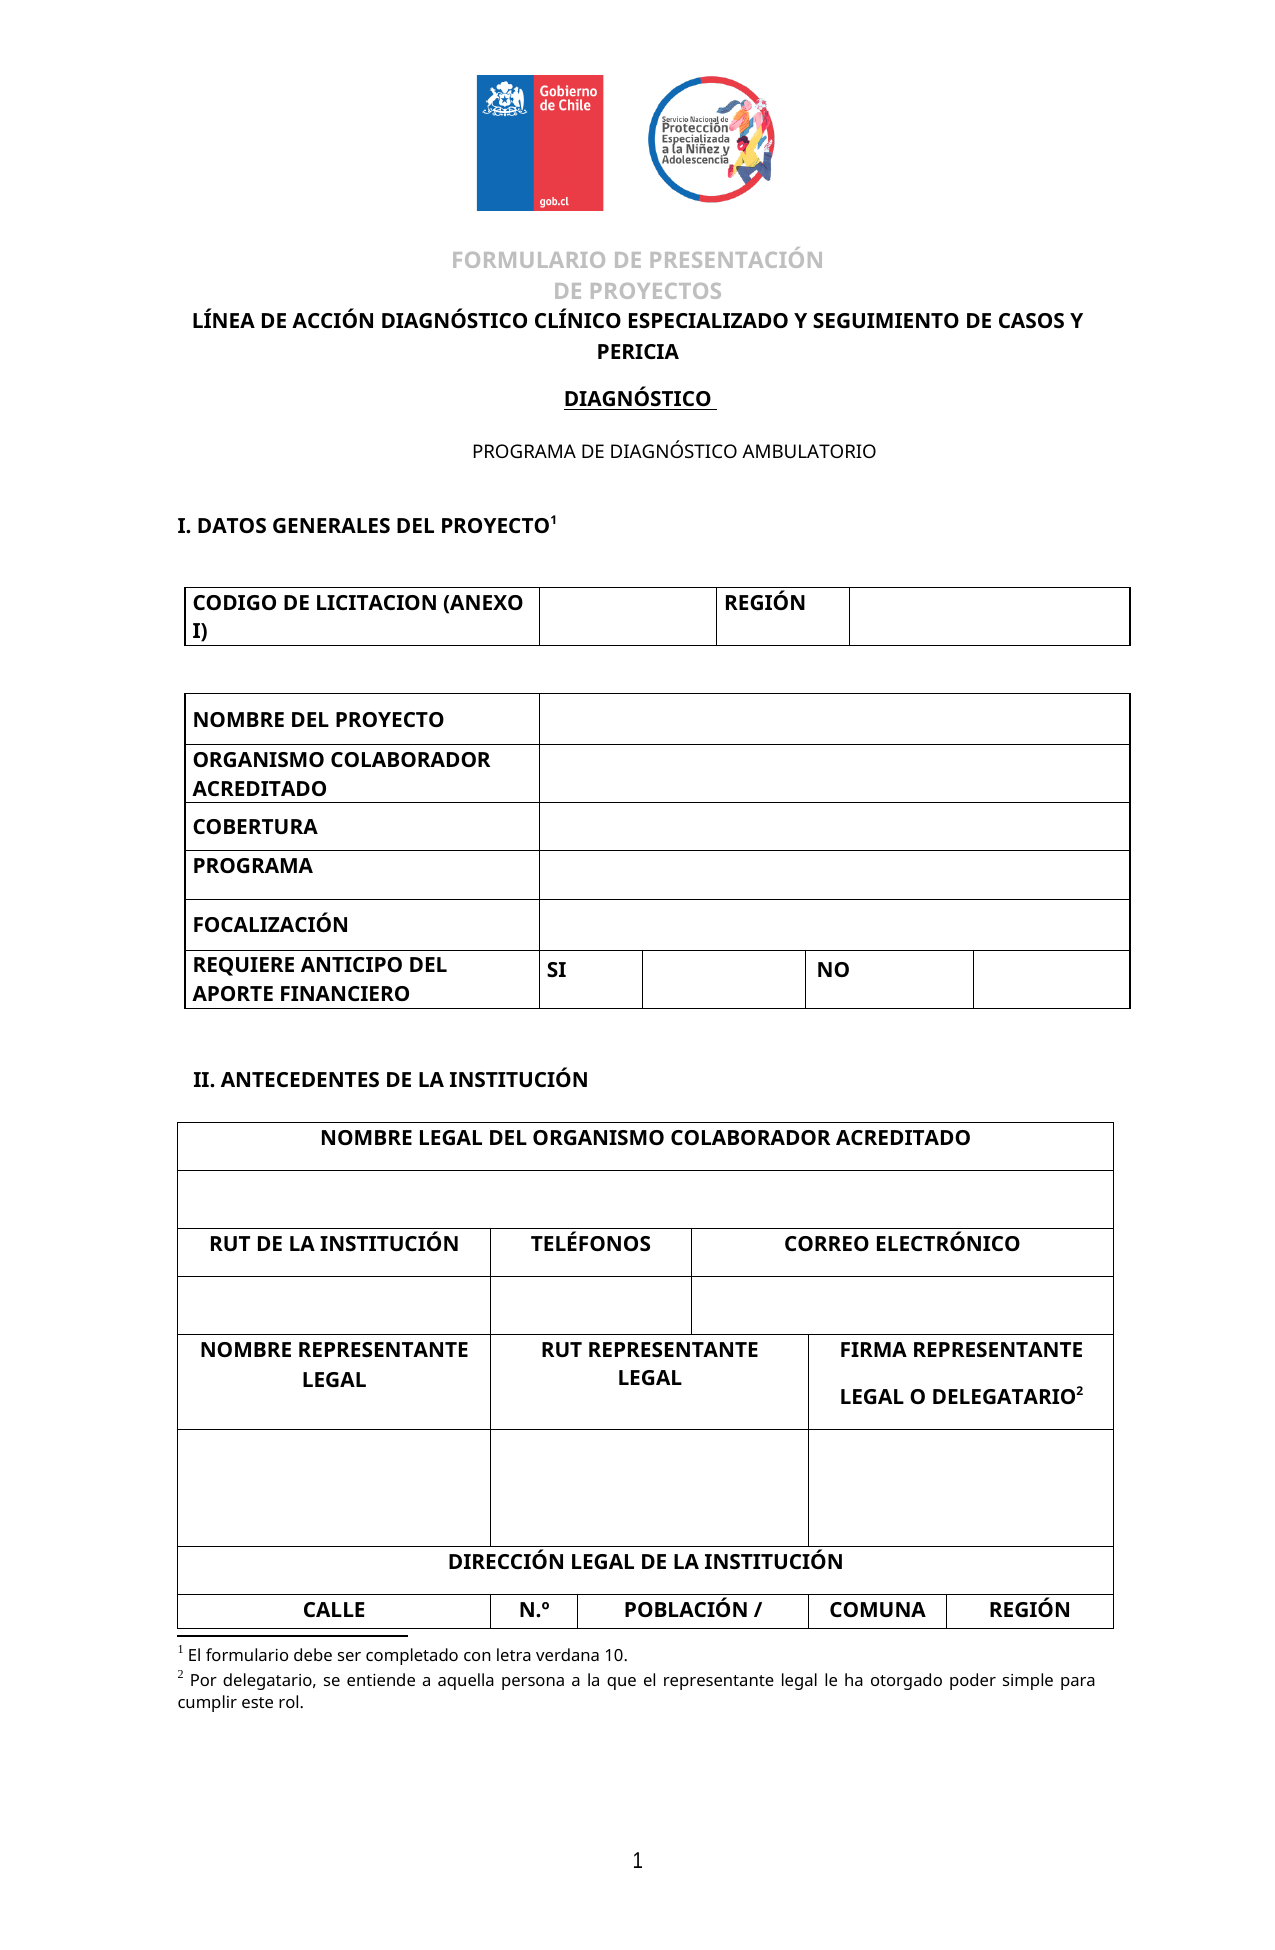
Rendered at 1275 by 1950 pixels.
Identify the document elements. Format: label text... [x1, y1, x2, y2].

table_cell RUT REPRESENTANTE LEGAL [491, 1335, 808, 1429]
table_header [540, 694, 1129, 744]
table_cell [540, 900, 1129, 949]
table_cell [540, 851, 1129, 898]
table_cell RUT DE LA INSTITUCIÓN [178, 1229, 490, 1276]
table_cell COBERTURA [186, 803, 539, 850]
table_cell [540, 803, 1129, 850]
table_cell [809, 1430, 1113, 1546]
table_cell POBLACIÓN / VILLA / SECTOR [578, 1595, 808, 1628]
table_cell [643, 951, 805, 1007]
subtitle PROGRAMA DE DIAGNÓSTICO AMBULATORIO [118, 438, 1098, 464]
table_cell NO [806, 951, 973, 1007]
table_cell [178, 1277, 490, 1334]
table_cell NOMBRE REPRESENTANTE LEGAL [178, 1335, 490, 1429]
table_cell [491, 1277, 691, 1334]
table_cell [974, 951, 1129, 1007]
table_header [850, 588, 1129, 645]
text Diagnóstico [177, 384, 1098, 413]
table_cell [178, 1171, 1113, 1228]
table_cell PROGRAMA [186, 851, 539, 898]
table_cell FOCALIZACIÓN [186, 900, 539, 949]
table_cell CORREO ELECTRÓNICO [692, 1229, 1113, 1276]
table_cell ORGANISMO COLABORADOR ACREDITADO [186, 745, 539, 802]
table_cell SI [540, 951, 642, 1007]
picture [646, 75, 775, 204]
table_cell COMUNA [809, 1595, 946, 1628]
table_cell CALLE [178, 1595, 490, 1628]
table_cell TELÉFONOS [491, 1229, 691, 1276]
subtitle I. DATOS GENERALES DEL PROYECTO [177, 511, 1098, 540]
table_cell REGIÓN [947, 1595, 1113, 1628]
table_header NOMBRE DEL PROYECTO [186, 694, 539, 744]
table_cell [491, 1430, 808, 1546]
table_cell N.º [491, 1595, 577, 1628]
table_cell FIRMA REPRESENTANTE LEGAL O DELEGATARIO [809, 1335, 1113, 1429]
table_cell [178, 1430, 490, 1546]
table_cell REQUIERE ANTICIPO DEL APORTE FINANCIERO [186, 951, 539, 1007]
table_cell [692, 1277, 1113, 1334]
table_cell DIRECCIÓN LEGAL DE LA INSTITUCIÓN [178, 1547, 1113, 1594]
table_header NOMBRE LEGAL DEL ORGANISMO COLABORADOR ACREDITADO [178, 1123, 1113, 1170]
text LÍNEA DE ACCIÓN DIAGNÓSTICO CLÍNICO ESPECIALIZADO Y SEGUIMIENTO DE CASOS Y PERICIA [177, 307, 1098, 366]
table_header CODIGO DE LICITACION (ANEXO I) [186, 588, 539, 645]
table_header [540, 588, 716, 645]
subtitle II. ANTECEDENTES DE LA INSTITUCIÓN [193, 1065, 1098, 1094]
table_header REGIÓN [717, 588, 849, 645]
table_cell [540, 745, 1129, 802]
